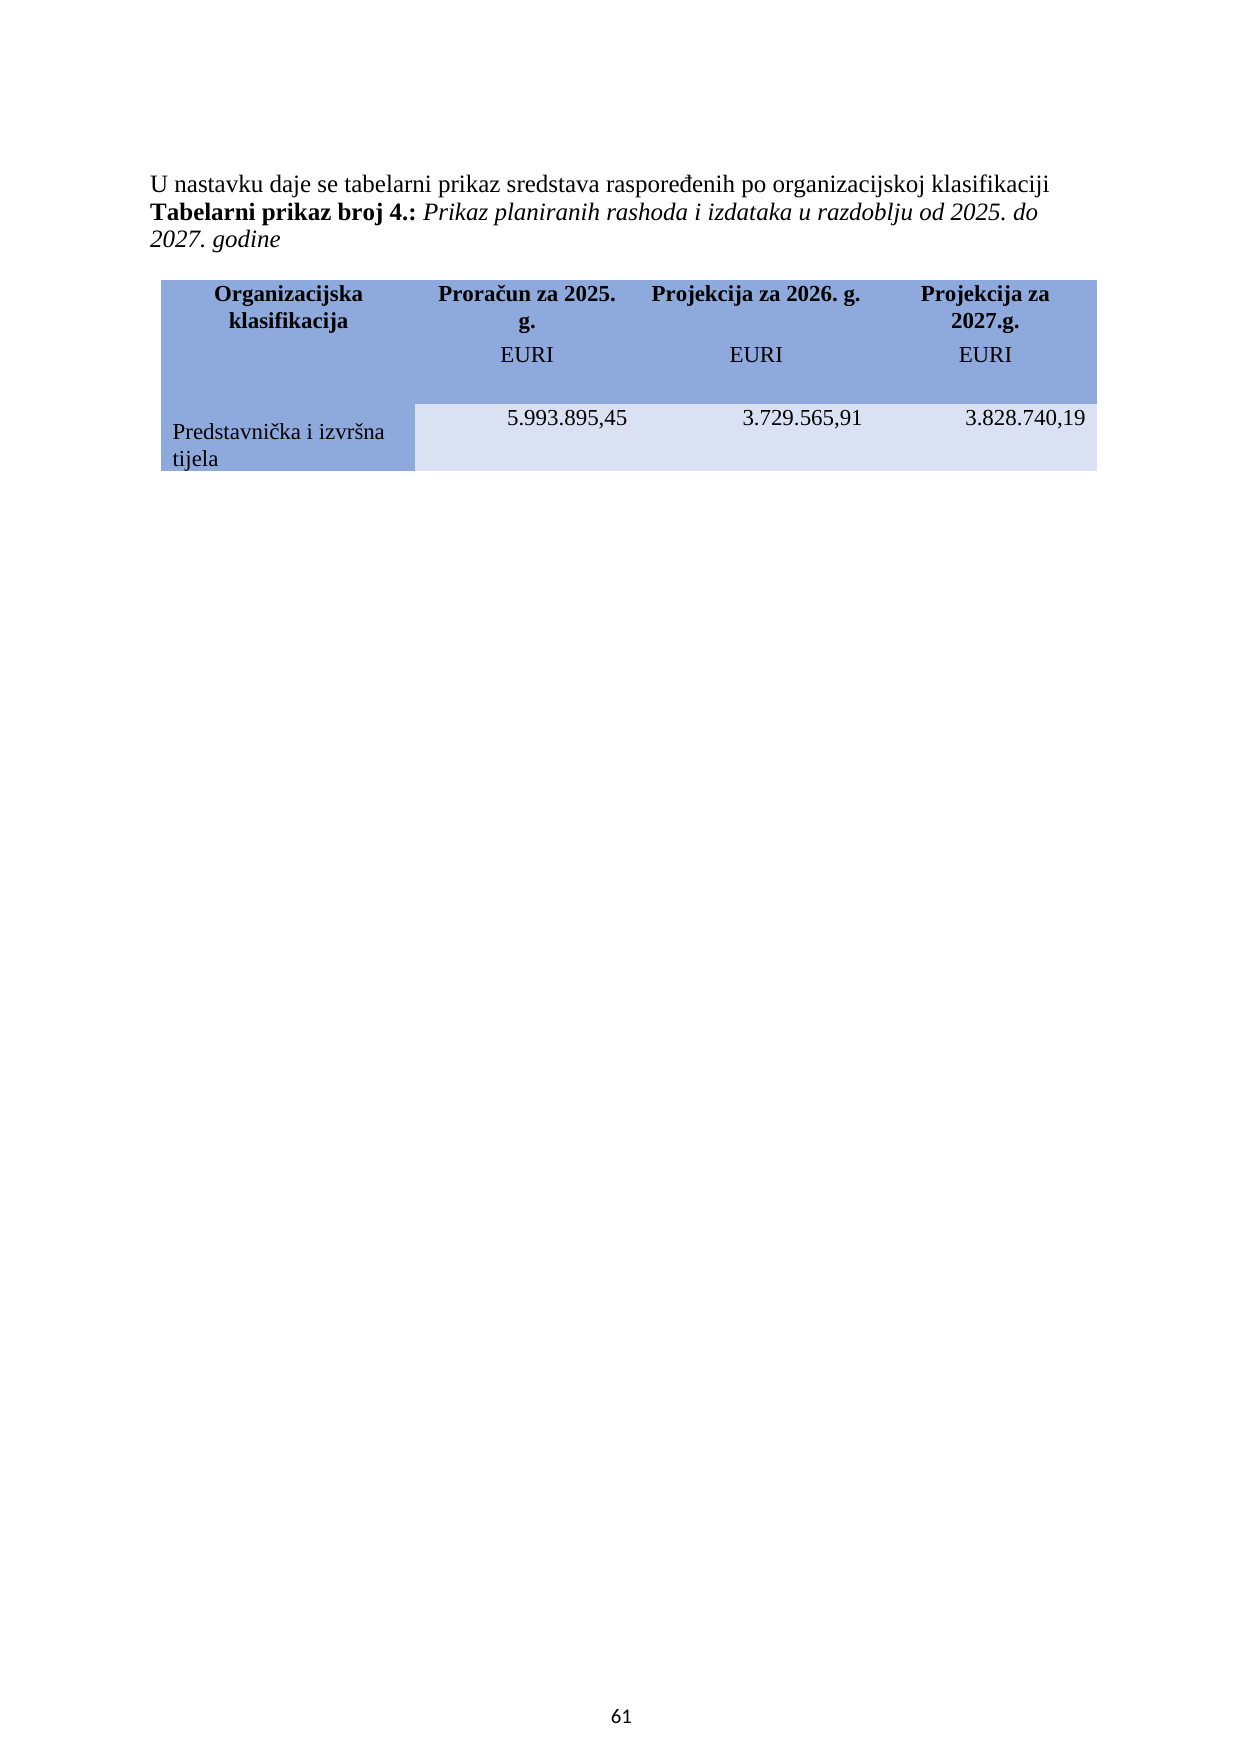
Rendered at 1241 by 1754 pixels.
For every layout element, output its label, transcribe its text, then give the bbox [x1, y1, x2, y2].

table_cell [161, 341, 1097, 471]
text U nastavku daje se tabelarni prikaz sredstava raspoređenih po organizacijskoj klasifikaciji Tabelarni prikaz broj 4.: Prikaz planiranih rashoda i izdataka u razdoblju od 2025. do 2027. godine [150, 171, 1051, 253]
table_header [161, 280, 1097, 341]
